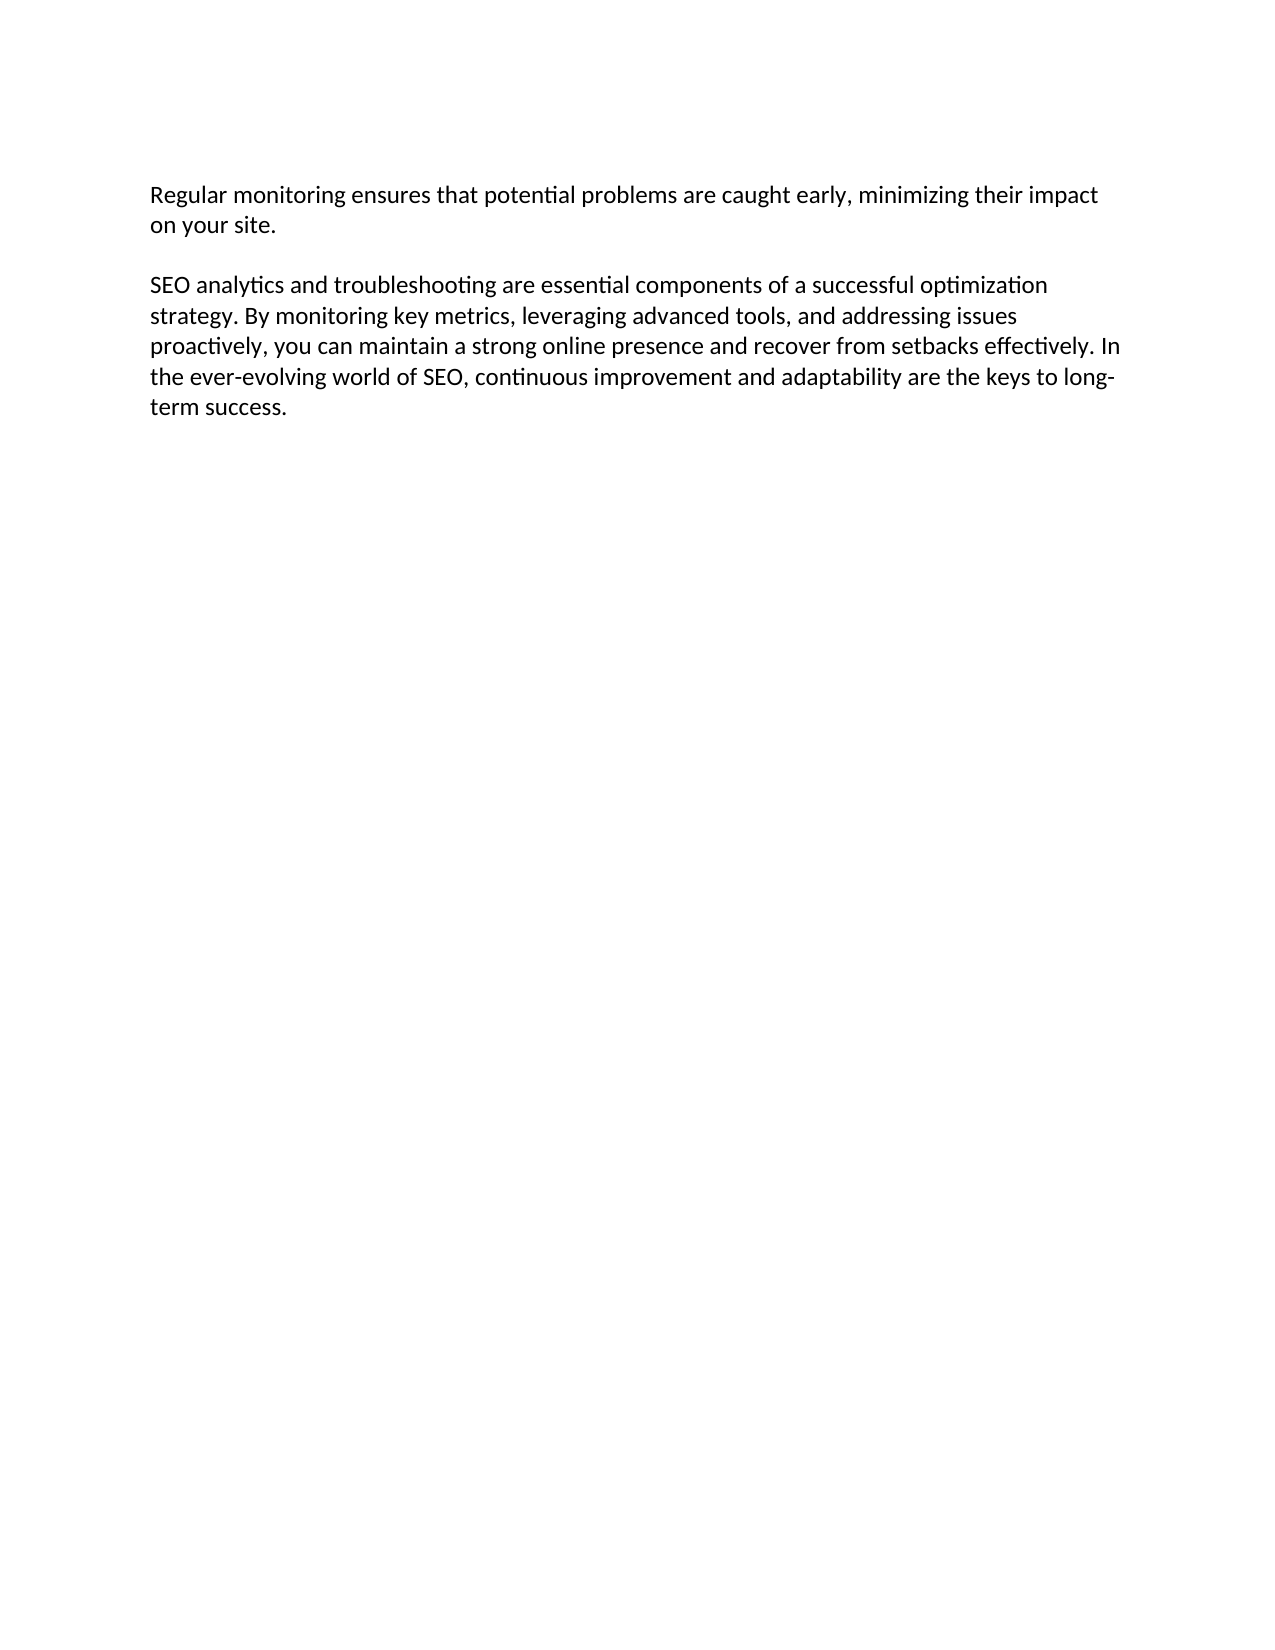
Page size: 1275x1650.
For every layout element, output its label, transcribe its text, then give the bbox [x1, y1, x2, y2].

text Regular monitoring ensures that potential problems are caught early, minimizing their impact on your site. [150, 179, 1125, 240]
text SEO analytics and troubleshooting are essential components of a successful optimization strategy. By monitoring key metrics, leveraging advanced tools, and addressing issues proactively, you can maintain a strong online presence and recover from setbacks effectively. In the ever-evolving world of SEO, continuous improvement and adaptability are the keys to long-term success. [150, 269, 1125, 422]
